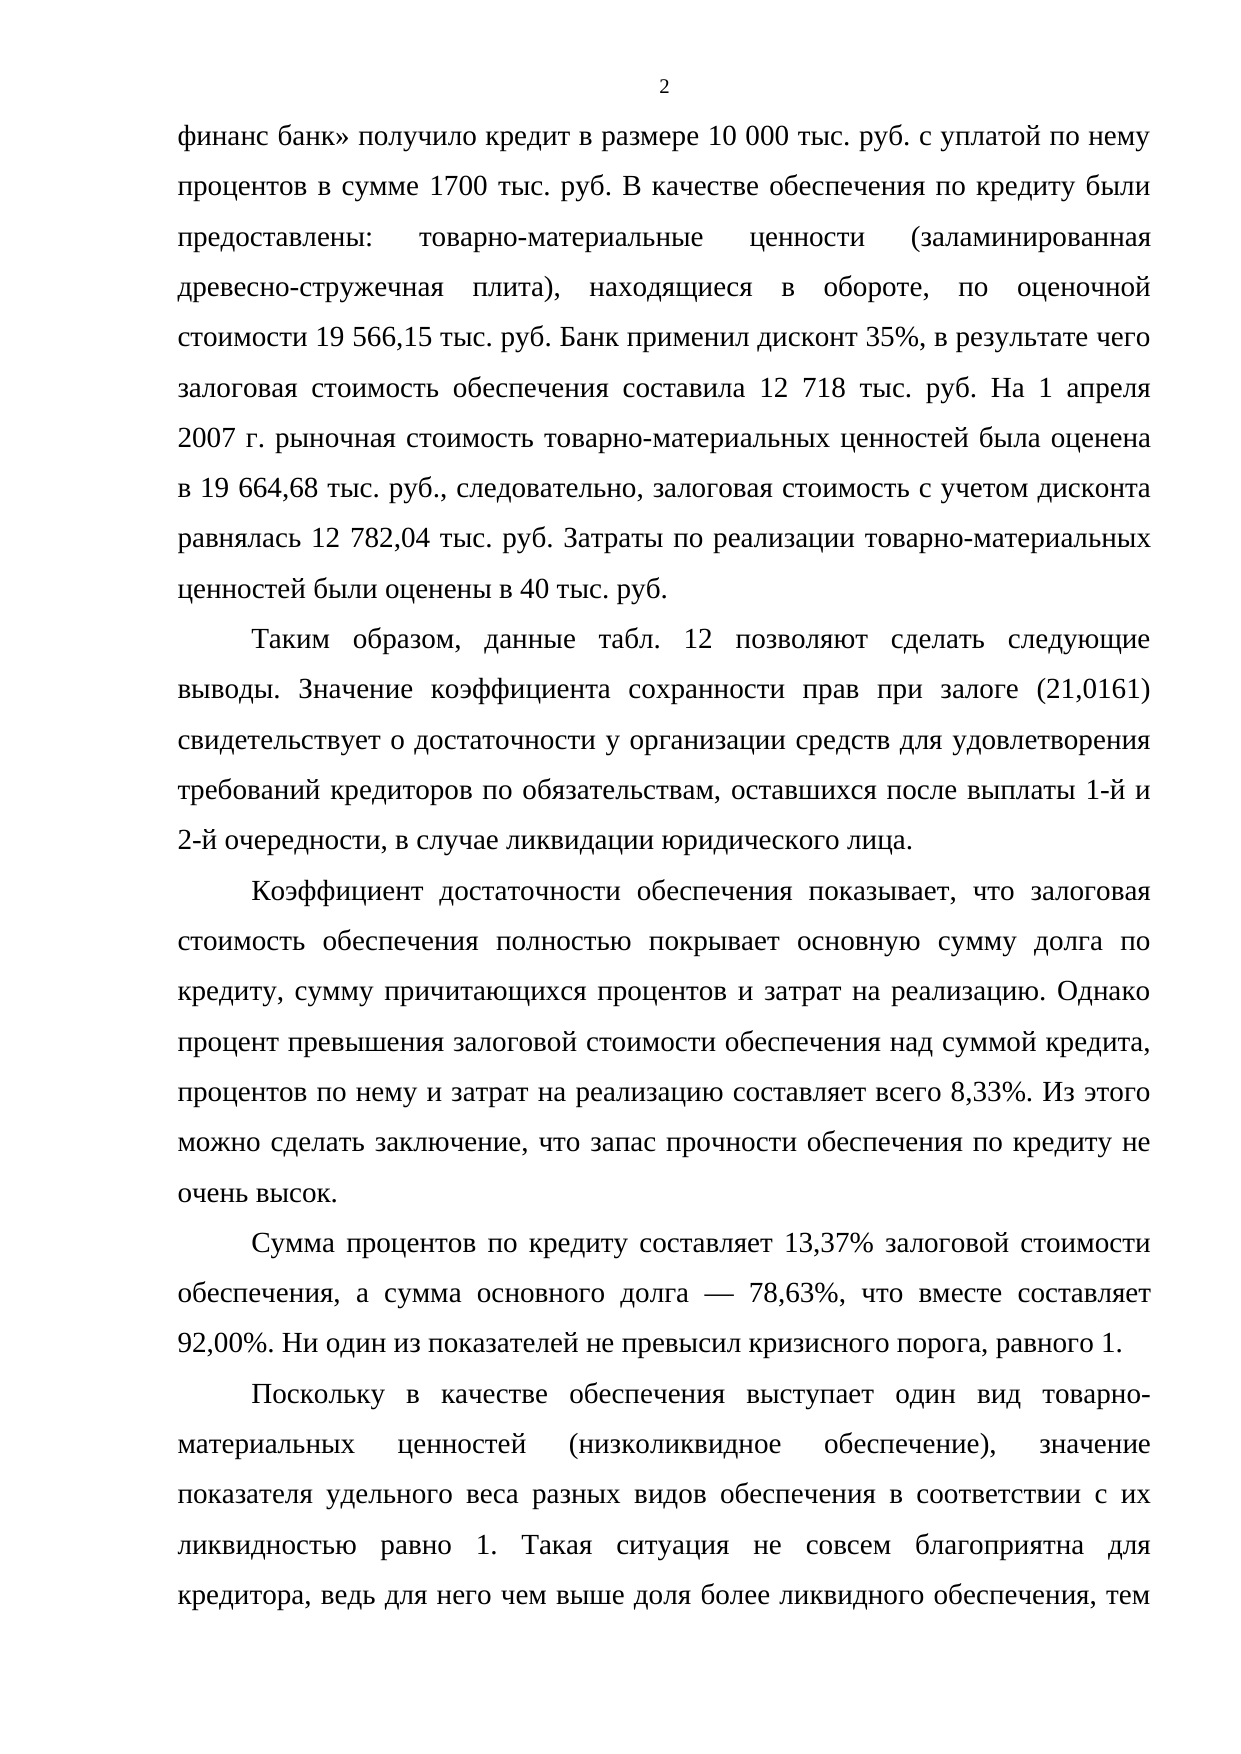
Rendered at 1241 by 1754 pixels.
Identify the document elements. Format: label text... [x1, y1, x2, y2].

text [177, 118, 1152, 604]
text Коэффициент достаточности обеспечения показывает, что залоговая стоимость обеспечения полностью покрывает основную сумму долга по кредиту, сумму причитающихся процентов и затрат на реализацию. Однако процент превышения залоговой стоимости обеспечения над суммой кредита, процентов по нему и затрат на реализацию составляет всего 8,33%. Из этого можно сделать заключение, что запас прочности обеспечения по кредиту не очень высок. [177, 873, 1152, 1208]
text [177, 1376, 1152, 1611]
text Сумма процентов по кредиту составляет 13,37% залоговой стоимости обеспечения, а сумма основного долга — 78,63%, что вместе составляет 92,00%. Ни один из показателей не превысил кризисного порога, равного 1. [177, 1225, 1152, 1359]
text Таким образом, данные табл. 12 позволяют сделать следующие выводы. Значение коэффициента сохранности прав при залоге (21,0161) свидетельствует о достаточности у организации средств для удовлетворения требований кредиторов по обязательствам, оставшихся после выплаты 1-й и 2-й очередности, в случае ликвидации юридического лица. [177, 621, 1152, 856]
